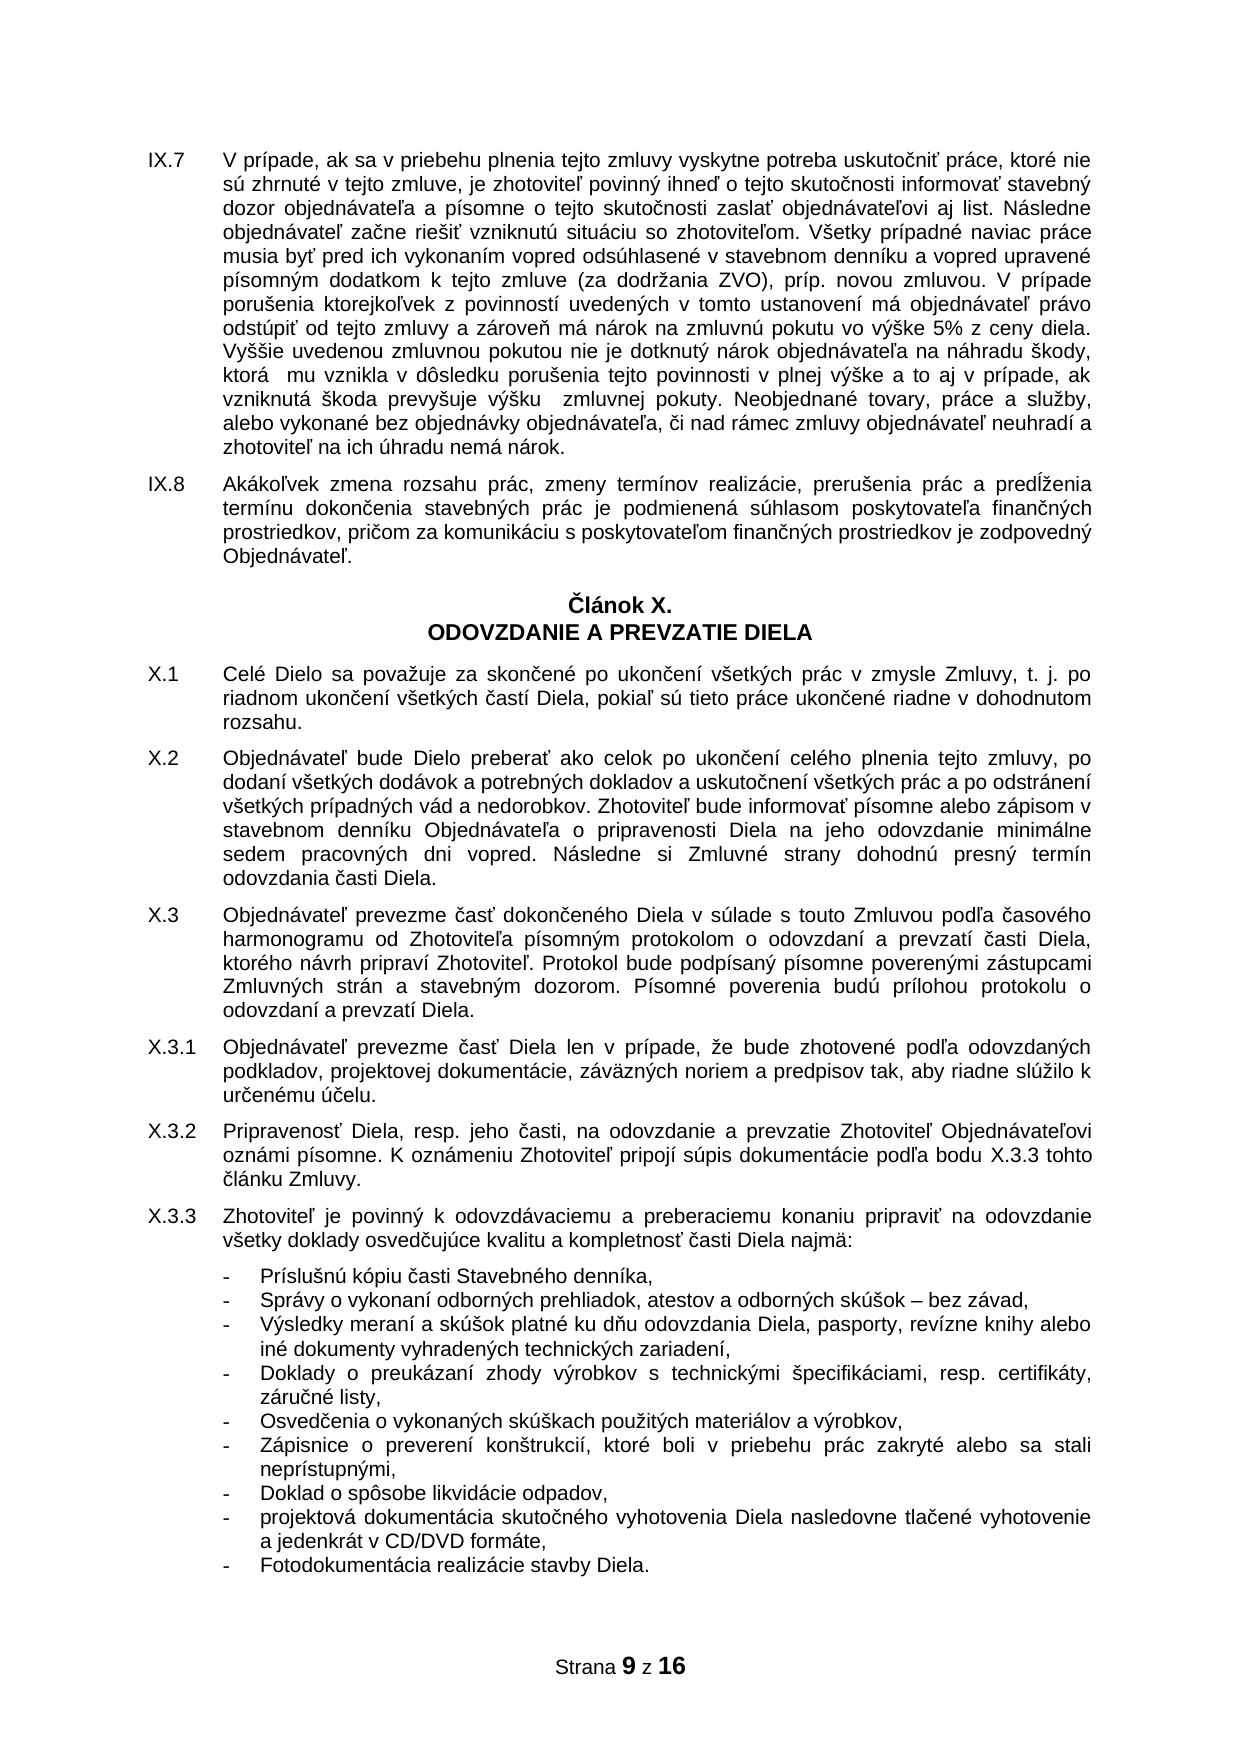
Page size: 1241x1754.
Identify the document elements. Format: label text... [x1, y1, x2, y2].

text Objednávateľ prevezme časť dokončeného Diela v súlade s touto Zmluvou podľa časového harmonogramu od Zhotoviteľa písomným protokolom o odovzdaní a prevzatí časti Diela, ktorého návrh pripraví Zhotoviteľ. Protokol bude podpísaný písomne poverenými zástupcami Zmluvných strán a stavebným dozorom. Písomné poverenia budú prílohou protokolu o odovzdaní a prevzatí Diela. [148, 902, 1093, 1022]
text V prípade, ak sa v priebehu plnenia tejto zmluvy vyskytne potreba uskutočniť práce, ktoré nie sú zhrnuté v tejto zmluve, je zhotoviteľ povinný ihneď o tejto skutočnosti informovať stavebný dozor objednávateľa a písomne o tejto skutočnosti zaslať objednávateľovi aj list. Následne objednávateľ začne riešiť vzniknutú situáciu so zhotoviteľom. Všetky prípadné naviac práce musia byť pred ich vykonaním vopred odsúhlasené v stavebnom denníku a vopred upravené písomným dodatkom k tejto zmluve (za dodržania ZVO), príp. novou zmluvou. V prípade porušenia ktorejkoľvek z povinností uvedených v tomto ustanovení má objednávateľ právo odstúpiť od tejto zmluvy a zároveň má nárok na zmluvnú pokutu vo výške 5% z ceny diela. Vyššie uvedenou zmluvnou pokutou nie je dotknutý nárok objednávateľa na náhradu škody, ktorá mu vznikla v dôsledku porušenia tejto povinnosti v plnej výške a to aj v prípade, ak vzniknutá škoda prevyšuje výšku zmluvnej pokuty. Neobjednané tovary, práce a služby, alebo vykonané bez objednávky objednávateľa, či nad rámec zmluvy objednávateľ neuhradí a zhotoviteľ na ich úhradu nemá nárok. [148, 148, 1093, 459]
text Pripravenosť Diela, resp. jeho časti, na odovzdanie a prevzatie Zhotoviteľ Objednávateľovi oznámi písomne. K oznámeniu Zhotoviteľ pripojí súpis dokumentácie podľa bodu 10.3.3 tohto článku Zmluvy. [148, 1119, 1093, 1191]
text Zápisnice o preverení konštrukcií, ktoré boli v priebehu prác zakryté alebo sa stali neprístupnými, [223, 1433, 1093, 1481]
text Akákoľvek zmena rozsahu prác, zmeny termínov realizácie, prerušenia prác a predĺženia termínu dokončenia stavebných prác je podmienená súhlasom poskytovateľa finančných prostriedkov, pričom za komunikáciu s poskytovateľom finančných prostriedkov je zodpovedný Objednávateľ. [148, 472, 1093, 567]
text Celé Dielo sa považuje za skončené po ukončení všetkých prác v zmysle Zmluvy, t. j. po riadnom ukončení všetkých častí Diela, pokiaľ sú tieto práce ukončené riadne v dohodnutom rozsahu. [148, 662, 1093, 734]
text Objednávateľ prevezme časť Diela len v prípade, že bude zhotovené podľa odovzdaných podkladov, projektovej dokumentácie, záväzných noriem a predpisov tak, aby riadne slúžilo k určenému účelu. [148, 1035, 1093, 1107]
text projektová dokumentácia skutočného vyhotovenia Diela nasledovne tlačené vyhotovenie a jedenkrát v CD/DVD formáte, [223, 1505, 1093, 1553]
text Správy o vykonaní odborných prehliadok, atestov a odborných skúšok – bez závad, [223, 1288, 1093, 1312]
text Fotodokumentácia realizácie stavby Diela. [223, 1553, 1093, 1577]
text Objednávateľ bude Dielo preberať ako celok po ukončení celého plnenia tejto zmluvy, po dodaní všetkých dodávok a potrebných dokladov a uskutočnení všetkých prác a po odstránení všetkých prípadných vád a nedorobkov. Zhotoviteľ bude informovať písomne alebo zápisom v stavebnom denníku Objednávateľa o pripravenosti Diela na jeho odovzdanie minimálne sedem pracovných dni vopred. Následne si Zmluvné strany dohodnú presný termín odovzdania časti Diela. [148, 746, 1093, 890]
text Osvedčenia o vykonaných skúškach použitých materiálov a výrobkov, [223, 1408, 1093, 1433]
text Doklad o spôsobe likvidácie odpadov, [223, 1481, 1093, 1505]
text Doklady o preukázaní zhody výrobkov s technickými špecifikáciami, resp. certifikáty, záručné listy, [223, 1360, 1093, 1408]
text Zhotoviteľ je povinný k odovzdávaciemu a preberaciemu konaniu pripraviť na odovzdanie všetky doklady osvedčujúce kvalitu a kompletnosť časti Diela najmä: [148, 1203, 1093, 1251]
text ODOVZDANIE A PREVZATIE DIELA [148, 619, 1093, 645]
text Výsledky meraní a skúšok platné ku dňu odovzdania Diela, pasporty, revízne knihy alebo iné dokumenty vyhradených technických zariadení, [223, 1312, 1093, 1360]
text Príslušnú kópiu časti Stavebného denníka, [223, 1264, 1093, 1288]
